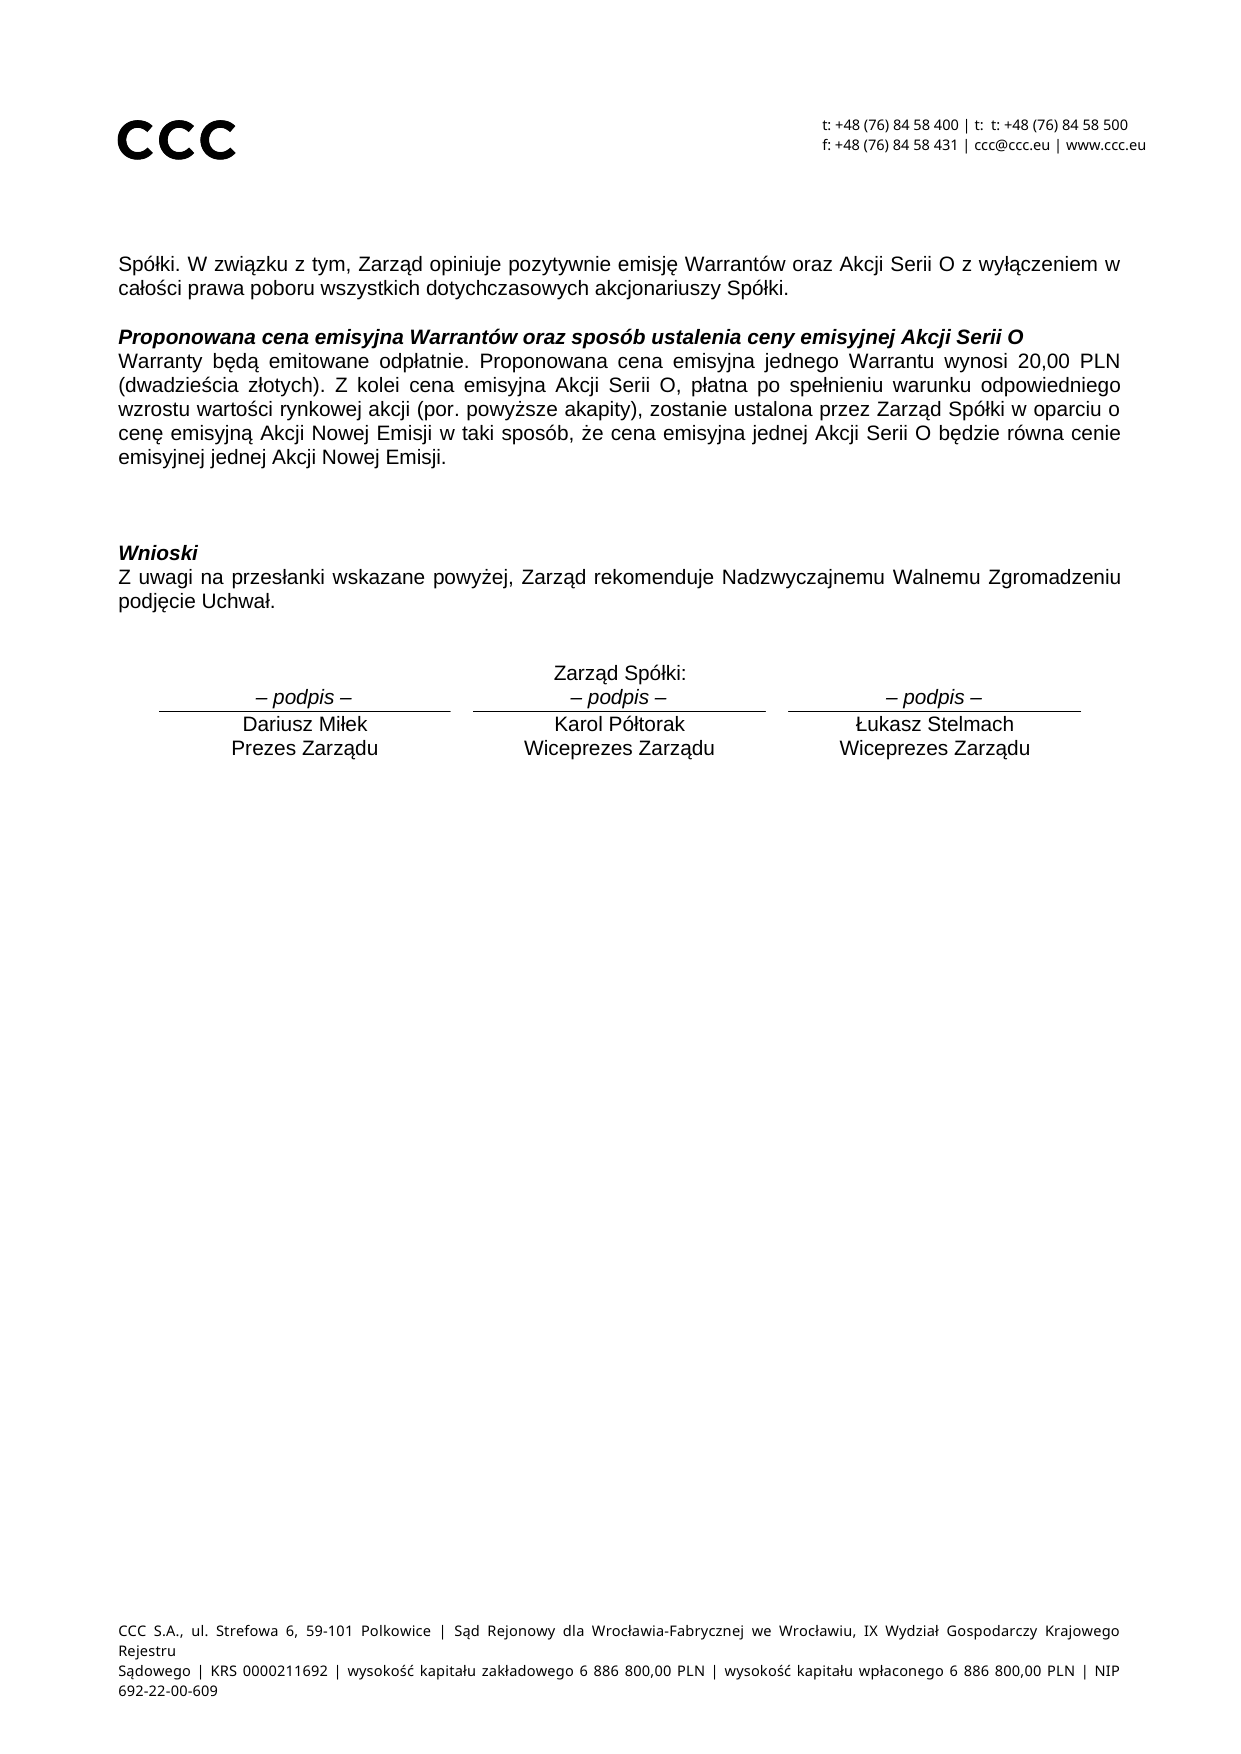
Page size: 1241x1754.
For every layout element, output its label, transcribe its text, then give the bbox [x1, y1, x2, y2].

text Zarząd Spółki: [118, 661, 1122, 684]
table_cell Łukasz Stelmach Wiceprezes Zarządu [777, 712, 1093, 759]
table_cell Karol Półtorak Wiceprezes Zarządu [462, 712, 777, 759]
text Wnioski [118, 541, 1122, 565]
text Proponowana cena emisyjna Warrantów oraz sposób ustalenia ceny emisyjnej Akcji Serii O [118, 325, 1122, 349]
text Warranty będą emitowane odpłatnie. Proponowana cena emisyjna jednego Warrantu wynosi 20,00 PLN (dwadzieścia złotych). Z kolei cena emisyjna Akcji Serii O, płatna po spełnieniu warunku odpowiedniego wzrostu wartości rynkowej akcji (por. powyższe akapity), zostanie ustalona przez Zarząd Spółki w oparciu o cenę emisyjną Akcji Nowej Emisji w taki sposób, że cena emisyjna jednej Akcji Serii O będzie równa cenie emisyjnej jednej Akcji Nowej Emisji. [118, 349, 1122, 469]
table_header – podpis – [148, 685, 462, 712]
table_cell Dariusz Miłek Prezes Zarządu [148, 712, 462, 759]
table_header – podpis – [777, 685, 1093, 712]
text Z uwagi na przesłanki wskazane powyżej, Zarząd rekomenduje Nadzwyczajnemu Walnemu Zgromadzeniu podjęcie Uchwał. [118, 565, 1122, 613]
table_header – podpis – [462, 685, 777, 712]
picture [0, 2, 1241, 252]
